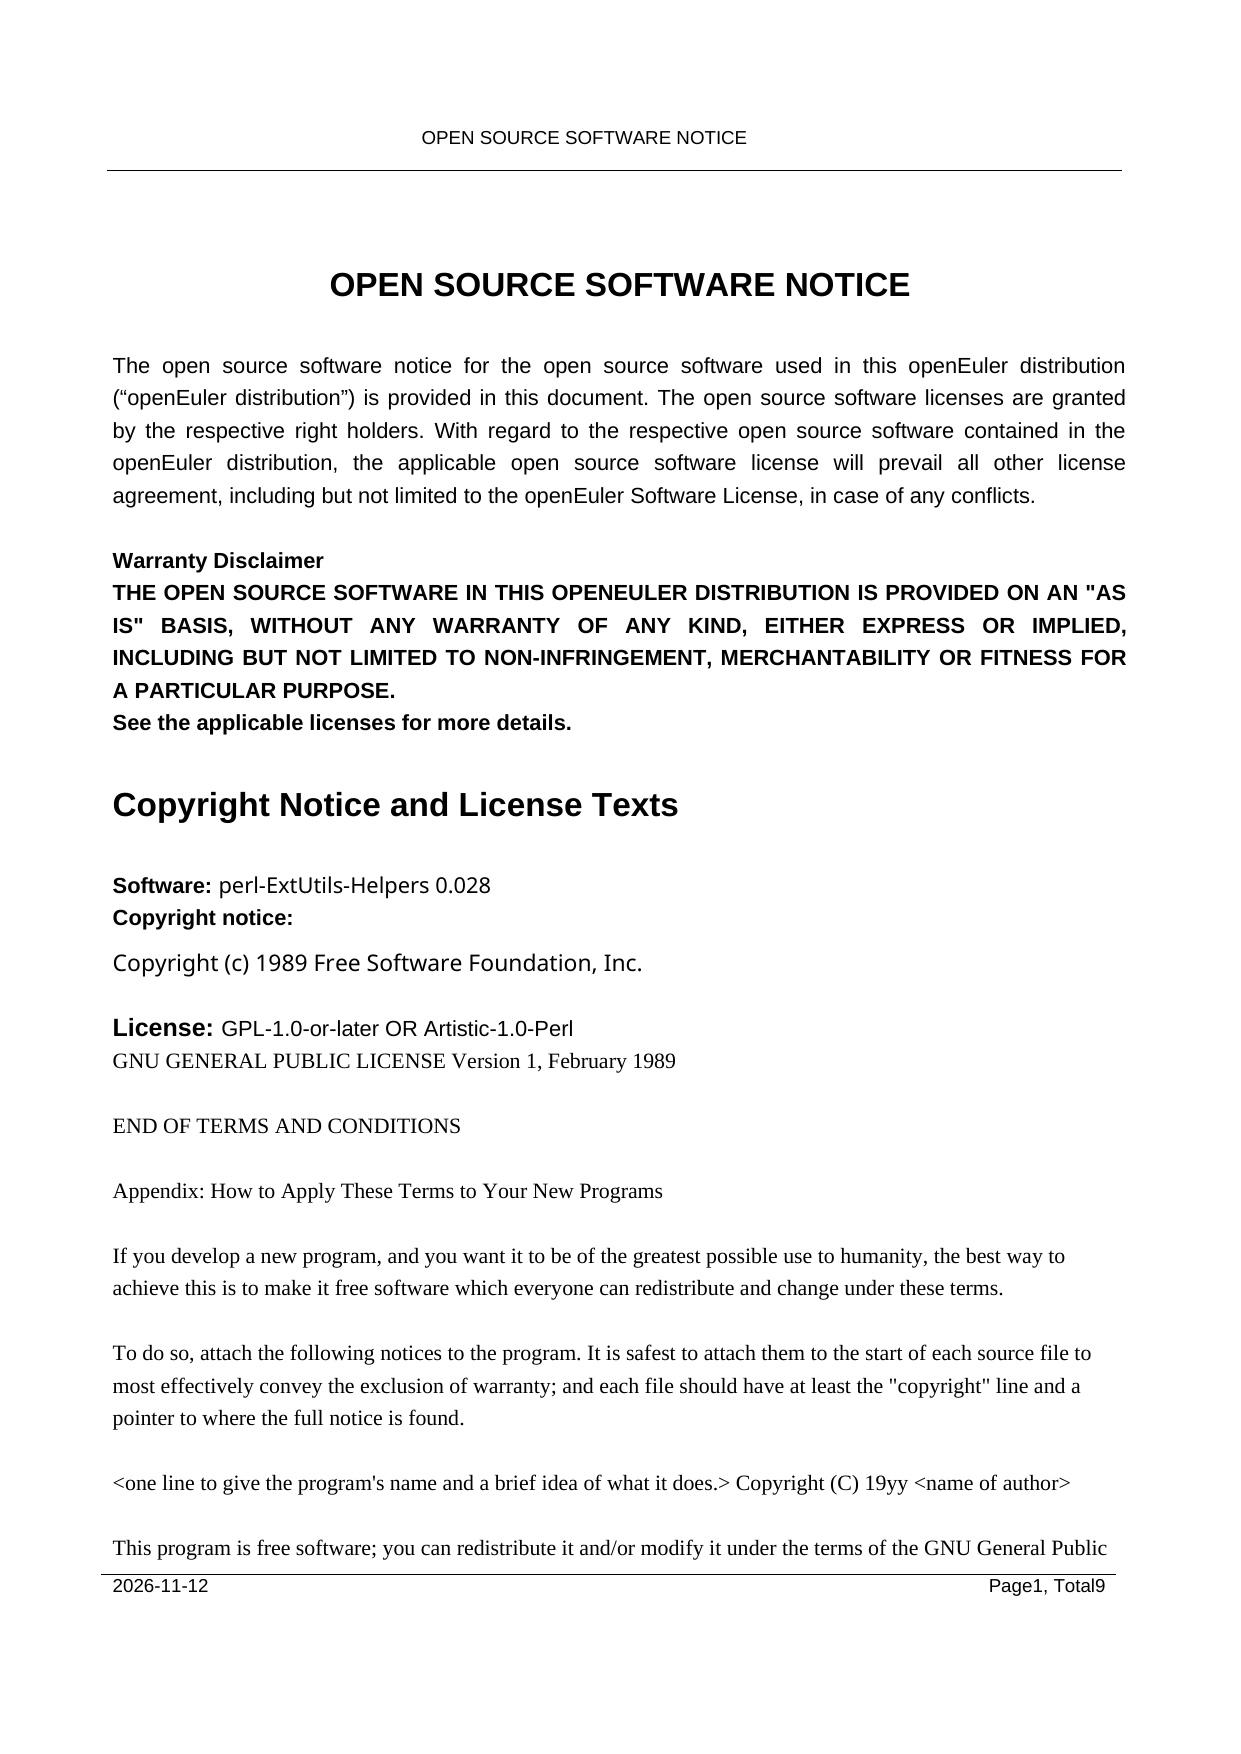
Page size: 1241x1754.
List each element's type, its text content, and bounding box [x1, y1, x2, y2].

title Software: perl-ExtUtils-Helpers 0.028 [112, 869, 1128, 901]
text License: GPL-1.0-or-later OR Artistic-1.0-Perl [112, 1012, 1128, 1044]
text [112, 1044, 1128, 1564]
text Copyright notice: [112, 901, 1128, 934]
text Copyright Notice and License Texts [112, 771, 1128, 836]
text Copyright (c) 1989 Free Software Foundation, Inc. [112, 947, 1128, 1012]
text OPEN SOURCE SOFTWARE NOTICE [112, 251, 1128, 316]
text THE OPEN SOURCE SOFTWARE IN THIS OPENEULER DISTRIBUTION IS PROVIDED ON AN "AS IS" BASIS, WITHOUT ANY WARRANTY OF ANY KIND, EITHER EXPRESS OR IMPLIED, INCLUDING BUT NOT LIMITED TO NON-INFRINGEMENT, MERCHANTABILITY OR FITNESS FOR A PARTICULAR PURPOSE. See the applicable licenses for more details. [112, 576, 1128, 739]
text Warranty Disclaimer [112, 544, 1128, 576]
text The open source software notice for the open source software used in this openEuler distribution (“openEuler distribution”) is provided in this document. The open source software licenses are granted by the respective right holders. With regard to the respective open source software contained in the openEuler distribution, the applicable open source software license will prevail all other license agreement, including but not limited to the openEuler Software License, in case of any conflicts. [112, 349, 1128, 511]
